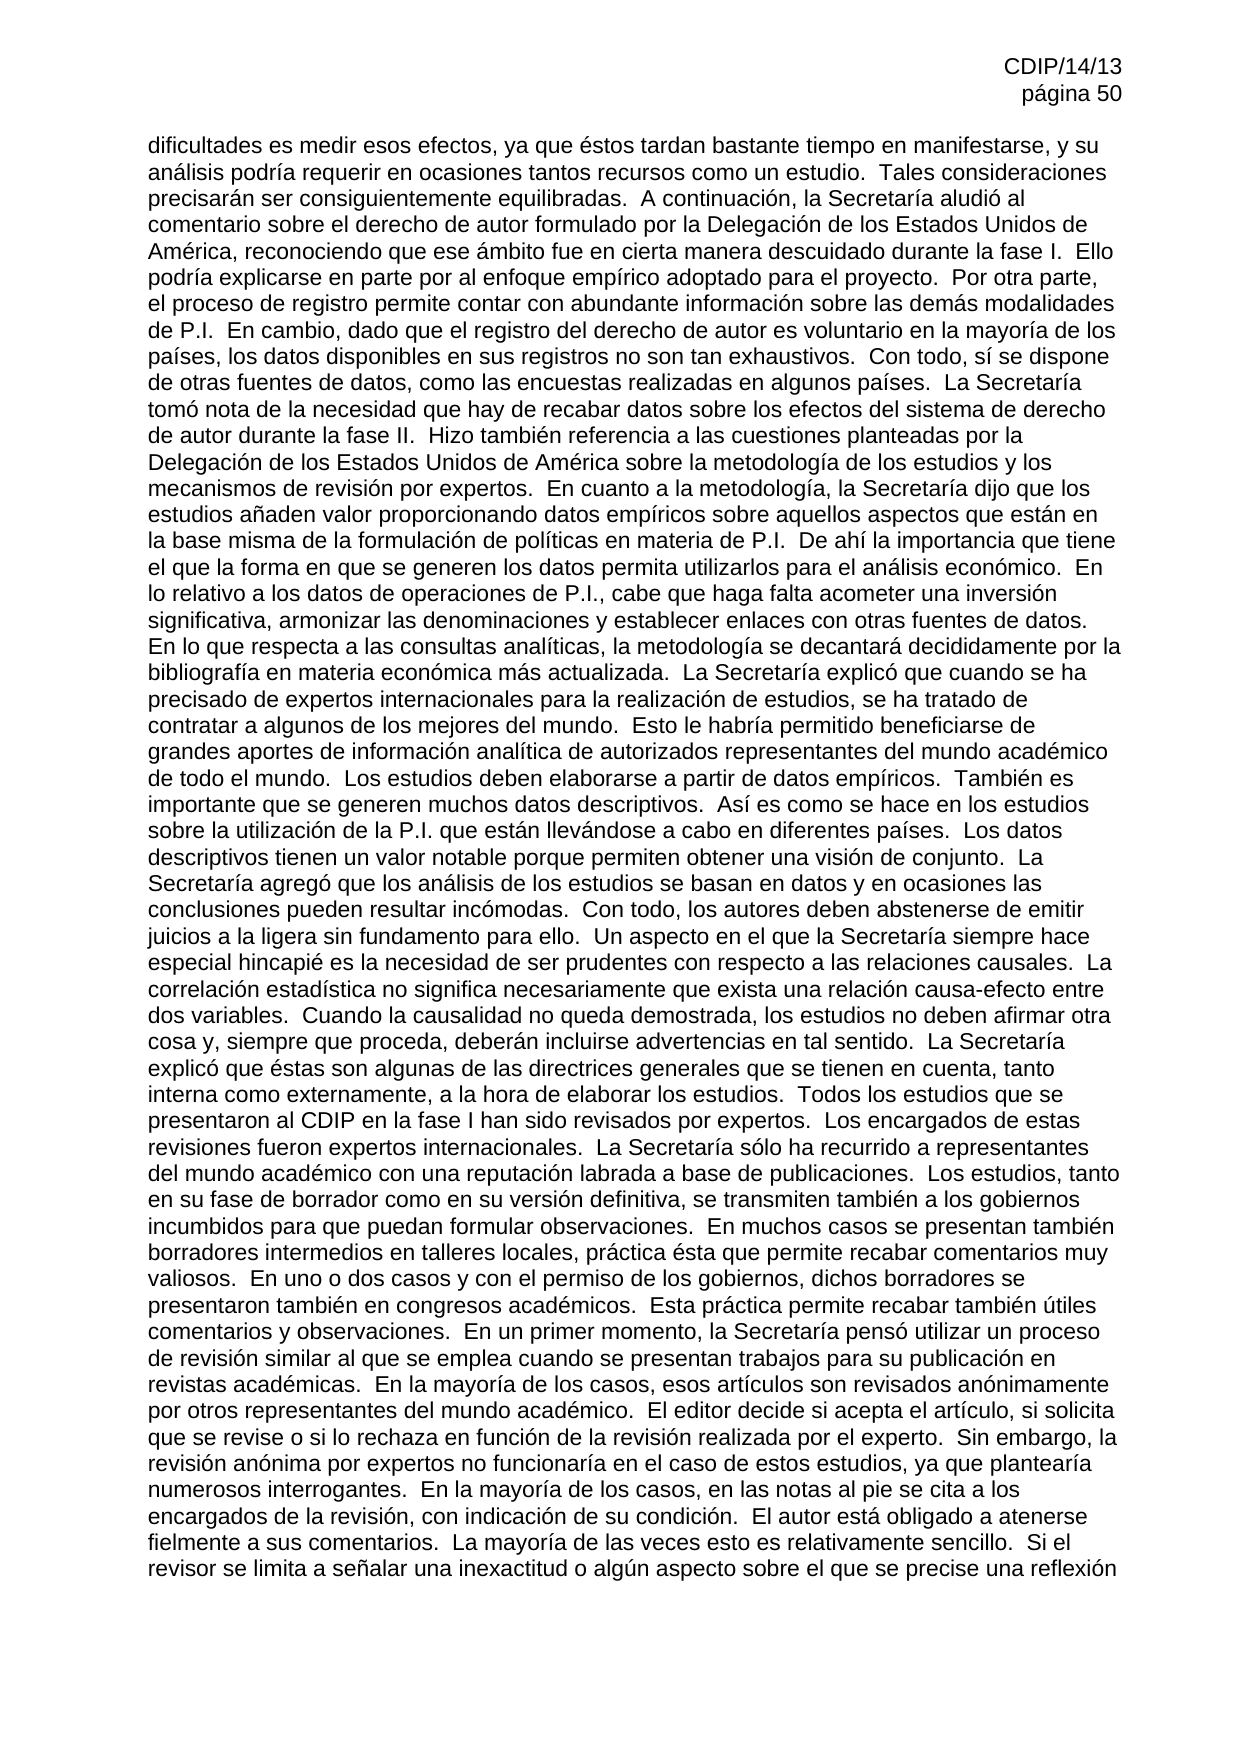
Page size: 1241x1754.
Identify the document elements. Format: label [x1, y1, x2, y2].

list [148, 132, 1122, 1582]
